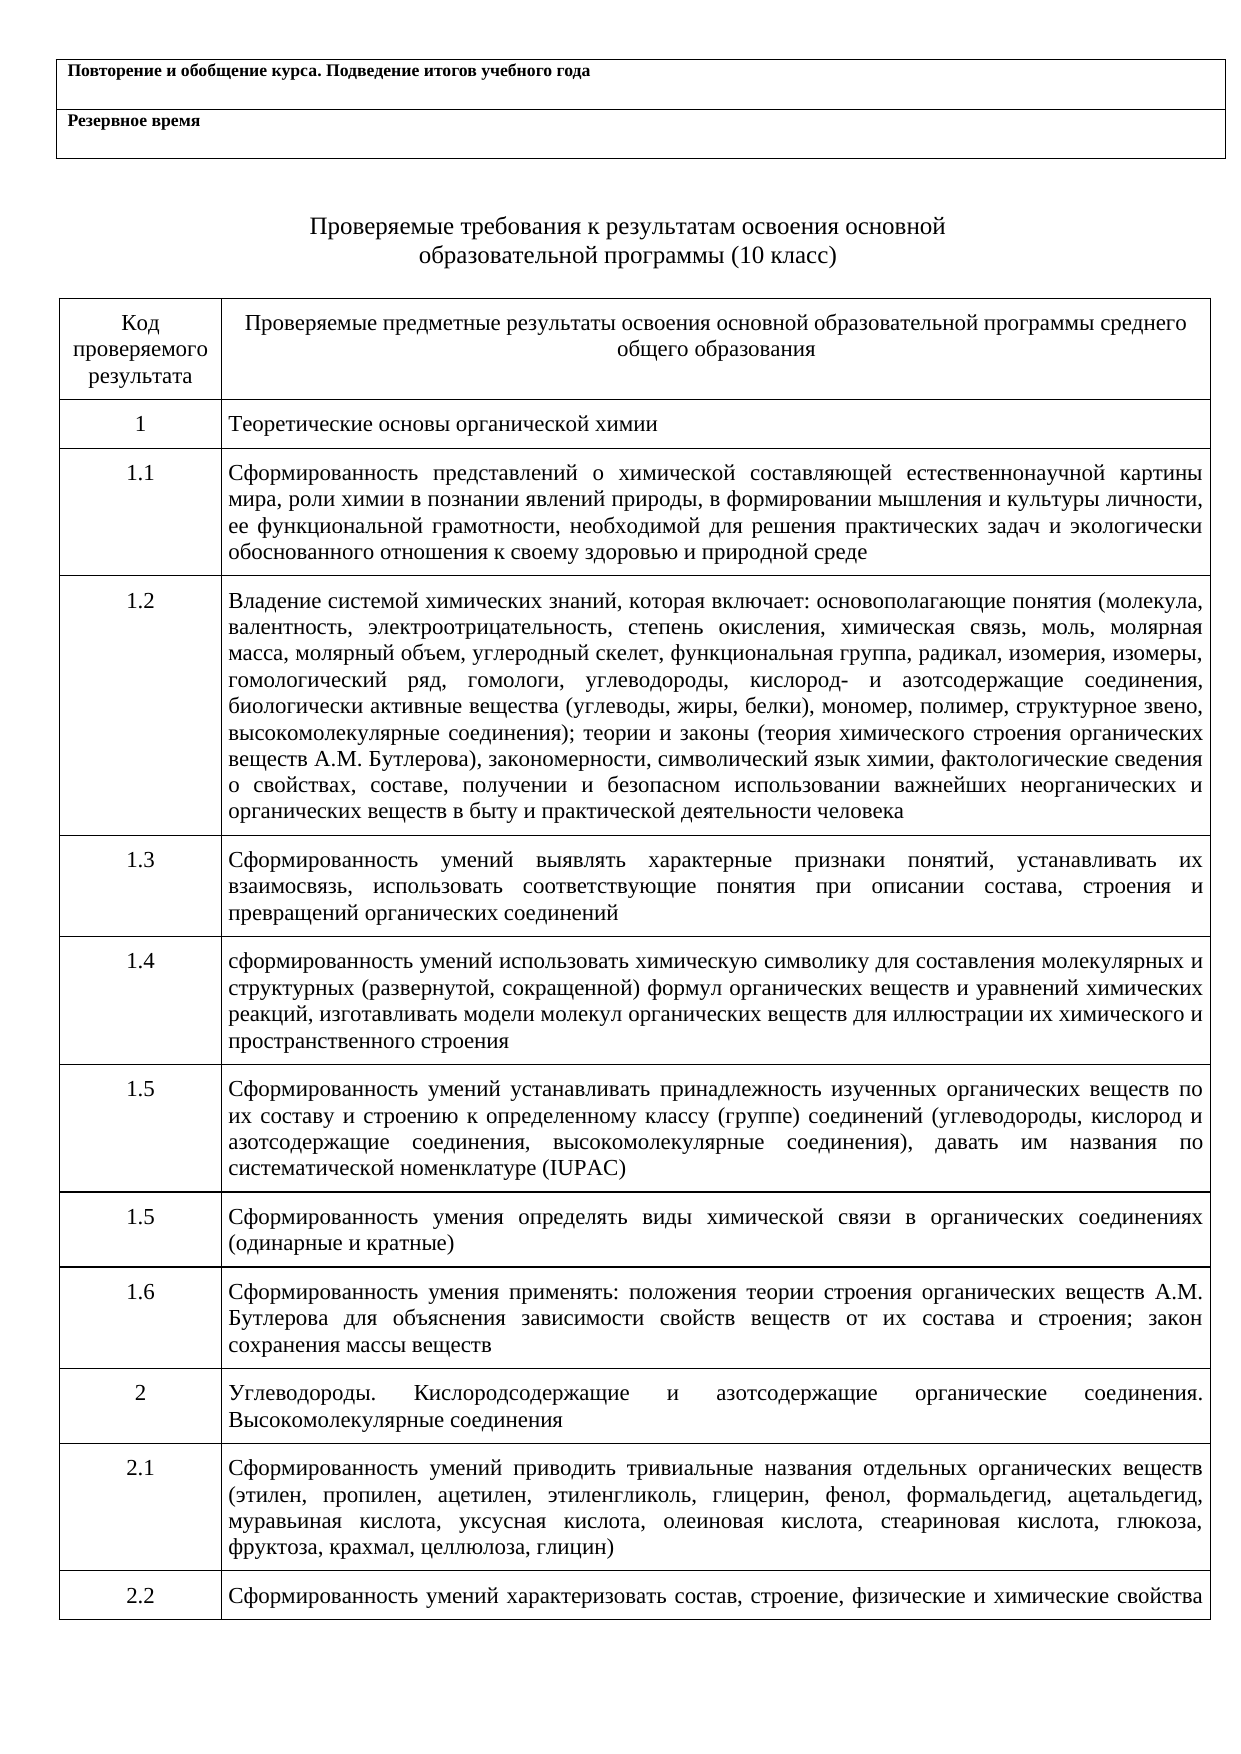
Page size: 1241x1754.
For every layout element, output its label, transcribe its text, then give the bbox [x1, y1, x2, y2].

table_cell Теоретические основы органической химии [222, 400, 1210, 447]
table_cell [222, 1571, 1210, 1619]
table_cell 2 [60, 1369, 221, 1443]
table_cell сформированность умений использовать химическую символику для составления молекулярных и структурных (развернутой, сокращенной) формул органических веществ и уравнений химических реакций, изготавливать модели молекул органических веществ для иллюстрации их химического и пространственного строения [222, 937, 1210, 1064]
table_cell Владение системой химических знаний, которая включает: основополагающие понятия (молекула, валентность, электроотрицательность, степень окисления, химическая связь, моль, молярная масса, молярный объем, углеродный скелет, функциональная группа, радикал, изомерия, изомеры, гомологический ряд, гомологи, углеводороды, кислород- и азотсодержащие соединения, биологически активные вещества (углеводы, жиры, белки), мономер, полимер, структурное звено, высокомолекулярные соединения); теории и законы (теория химического строения органических веществ А.М. Бутлерова), закономерности, символический язык химии, фактологические сведения о свойствах, составе, получении и безопасном использовании важнейших неорганических и органических веществ в быту и практической деятельности человека [222, 576, 1210, 834]
text образовательной программы (10 класс) [89, 240, 1167, 269]
table_cell Сформированность умений приводить тривиальные названия отдельных органических веществ (этилен, пропилен, ацетилен, этиленгликоль, глицерин, фенол, формальдегид, ацетальдегид, муравьиная кислота, уксусная кислота, олеиновая кислота, стеариновая кислота, глюкоза, фруктоза, крахмал, целлюлоза, глицин) [222, 1444, 1210, 1570]
table_cell 2.1 [60, 1444, 221, 1570]
table_cell Сформированность умения применять: положения теории строения органических веществ А.М. Бутлерова для объяснения зависимости свойств веществ от их состава и строения; закон сохранения массы веществ [222, 1268, 1210, 1368]
table_cell Сформированность умения определять виды химической связи в органических соединениях (одинарные и кратные) [222, 1193, 1210, 1266]
table_cell 1.6 [60, 1268, 221, 1368]
table_cell Резервное время [57, 110, 1225, 158]
table_cell Сформированность умений выявлять характерные признаки понятий, устанавливать их взаимосвязь, использовать соответствующие понятия при описании состава, строения и превращений органических соединений [222, 836, 1210, 936]
table_cell 1 [60, 400, 221, 447]
table_cell Сформированность умений устанавливать принадлежность изученных органических веществ по их составу и строению к определенному классу (группе) соединений (углеводороды, кислород и азотсодержащие соединения, высокомолекулярные соединения), давать им названия по систематической номенклатуре (IUPAC) [222, 1065, 1210, 1191]
table_cell 1.5 [60, 1193, 221, 1266]
table_header Код проверяемого результата [60, 299, 221, 399]
table_cell 1.3 [60, 836, 221, 936]
table_cell 1.4 [60, 937, 221, 1064]
table_cell Сформированность представлений о химической составляющей естественнонаучной картины мира, роли химии в познании явлений природы, в формировании мышления и культуры личности, ее функциональной грамотности, необходимой для решения практических задач и экологически обоснованного отношения к своему здоровью и природной среде [222, 449, 1210, 575]
table_cell 1.2 [60, 576, 221, 834]
text Проверяемые требования к результатам освоения основной [89, 211, 1167, 240]
table_cell 1.1 [60, 449, 221, 575]
table_cell Повторение и обобщение курса. Подведение итогов учебного года [57, 60, 1225, 109]
table_cell 2.2 [60, 1571, 221, 1619]
table_cell 1.5 [60, 1065, 221, 1191]
table_header Проверяемые предметные результаты освоения основной образовательной программы среднего общего образования [222, 299, 1210, 399]
table_cell Углеводороды. Кислородсодержащие и азотсодержащие органические соединения. Высокомолекулярные соединения [222, 1369, 1210, 1443]
